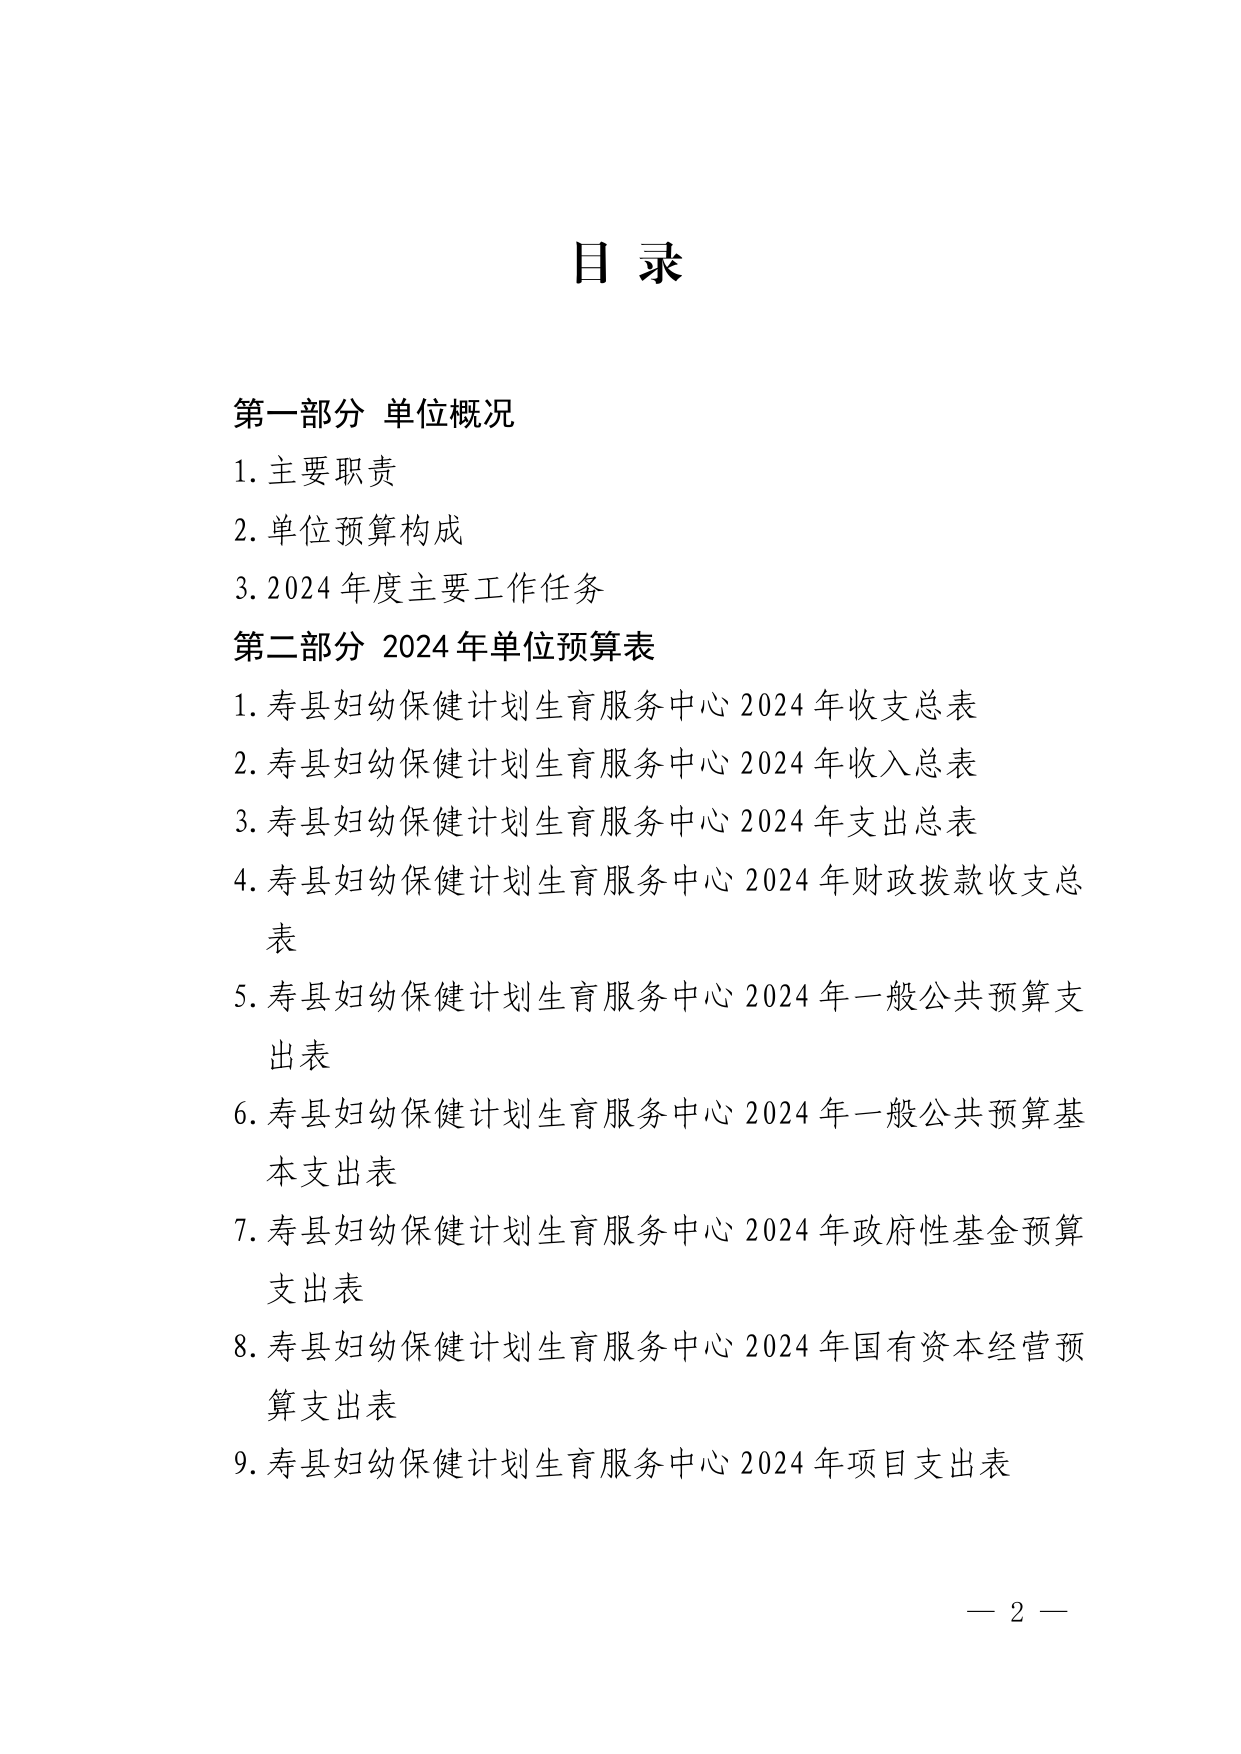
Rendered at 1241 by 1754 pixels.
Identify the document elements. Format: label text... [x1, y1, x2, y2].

text 1.寿县妇幼保健计划生育服务中心2024年收支总表 [165, 670, 1087, 729]
text 第二部分 2024年单位预算表 [165, 612, 1087, 670]
text 4.寿县妇幼保健计划生育服务中心2024年财政拨款收支总表 [232, 845, 1087, 962]
text 5.寿县妇幼保健计划生育服务中心2024年一般公共预算支出表 [232, 962, 1087, 1079]
text 目 录 [165, 233, 1087, 291]
text 2.单位预算构成 [165, 495, 1087, 554]
text 1.主要职责 [165, 437, 1087, 495]
text 3.2024年度主要工作任务 [165, 554, 1087, 612]
text 8.寿县妇幼保健计划生育服务中心2024年国有资本经营预算支出表 [232, 1312, 1087, 1429]
text 7.寿县妇幼保健计划生育服务中心2024年政府性基金预算支出表 [232, 1195, 1087, 1312]
text 3.寿县妇幼保健计划生育服务中心2024年支出总表 [165, 787, 1087, 845]
text 9.寿县妇幼保健计划生育服务中心2024年项目支出表 [165, 1429, 1087, 1487]
text 2.寿县妇幼保健计划生育服务中心2024年收入总表 [165, 729, 1087, 787]
text 第一部分 单位概况 [165, 379, 1087, 437]
text 6.寿县妇幼保健计划生育服务中心2024年一般公共预算基本支出表 [232, 1079, 1087, 1195]
